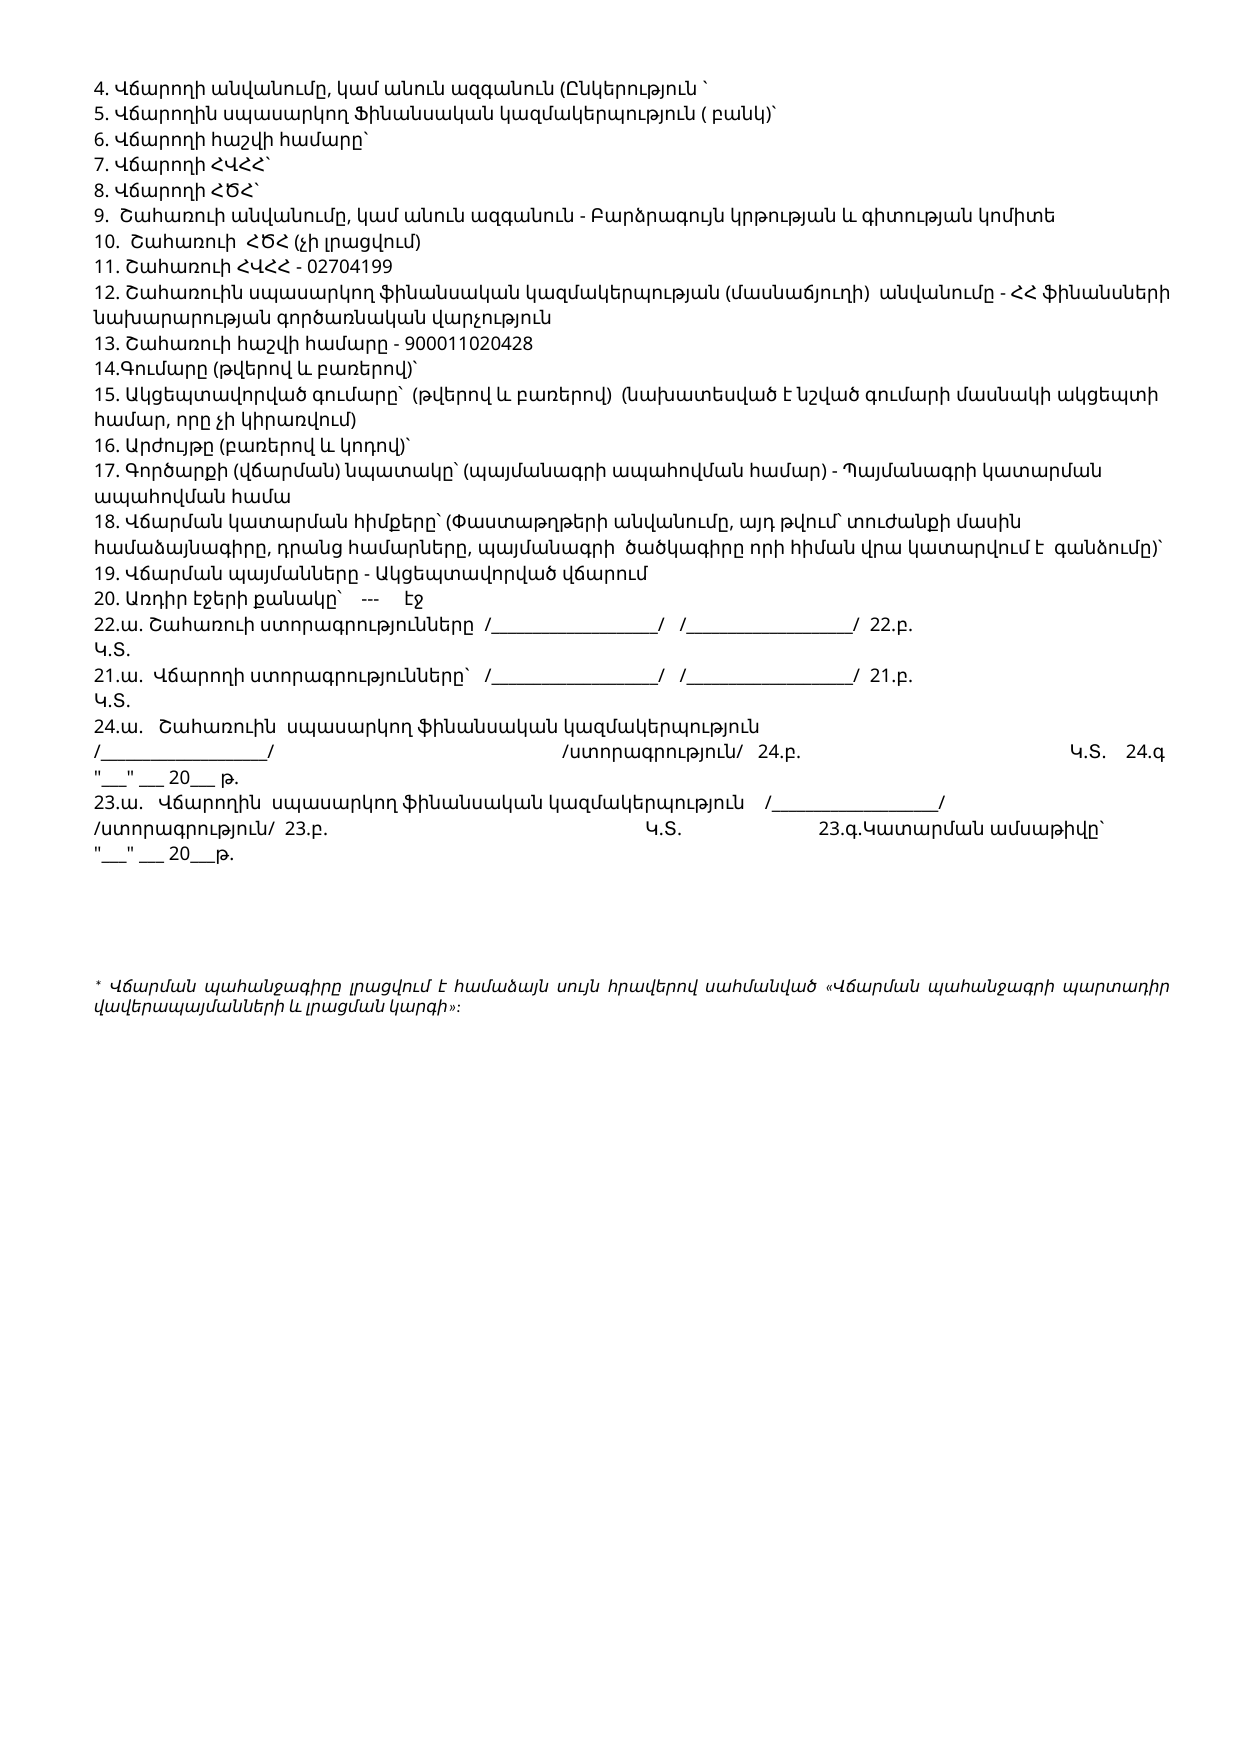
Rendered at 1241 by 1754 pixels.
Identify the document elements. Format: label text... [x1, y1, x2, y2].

text * Վճարման պահանջագիրը լրացվում է համաձայն սույն հրավերով սահմանված «Վճարման պահանջագրի պարտադիր վավերապայմանների և լրացման կարգի»: [94, 976, 1171, 1017]
